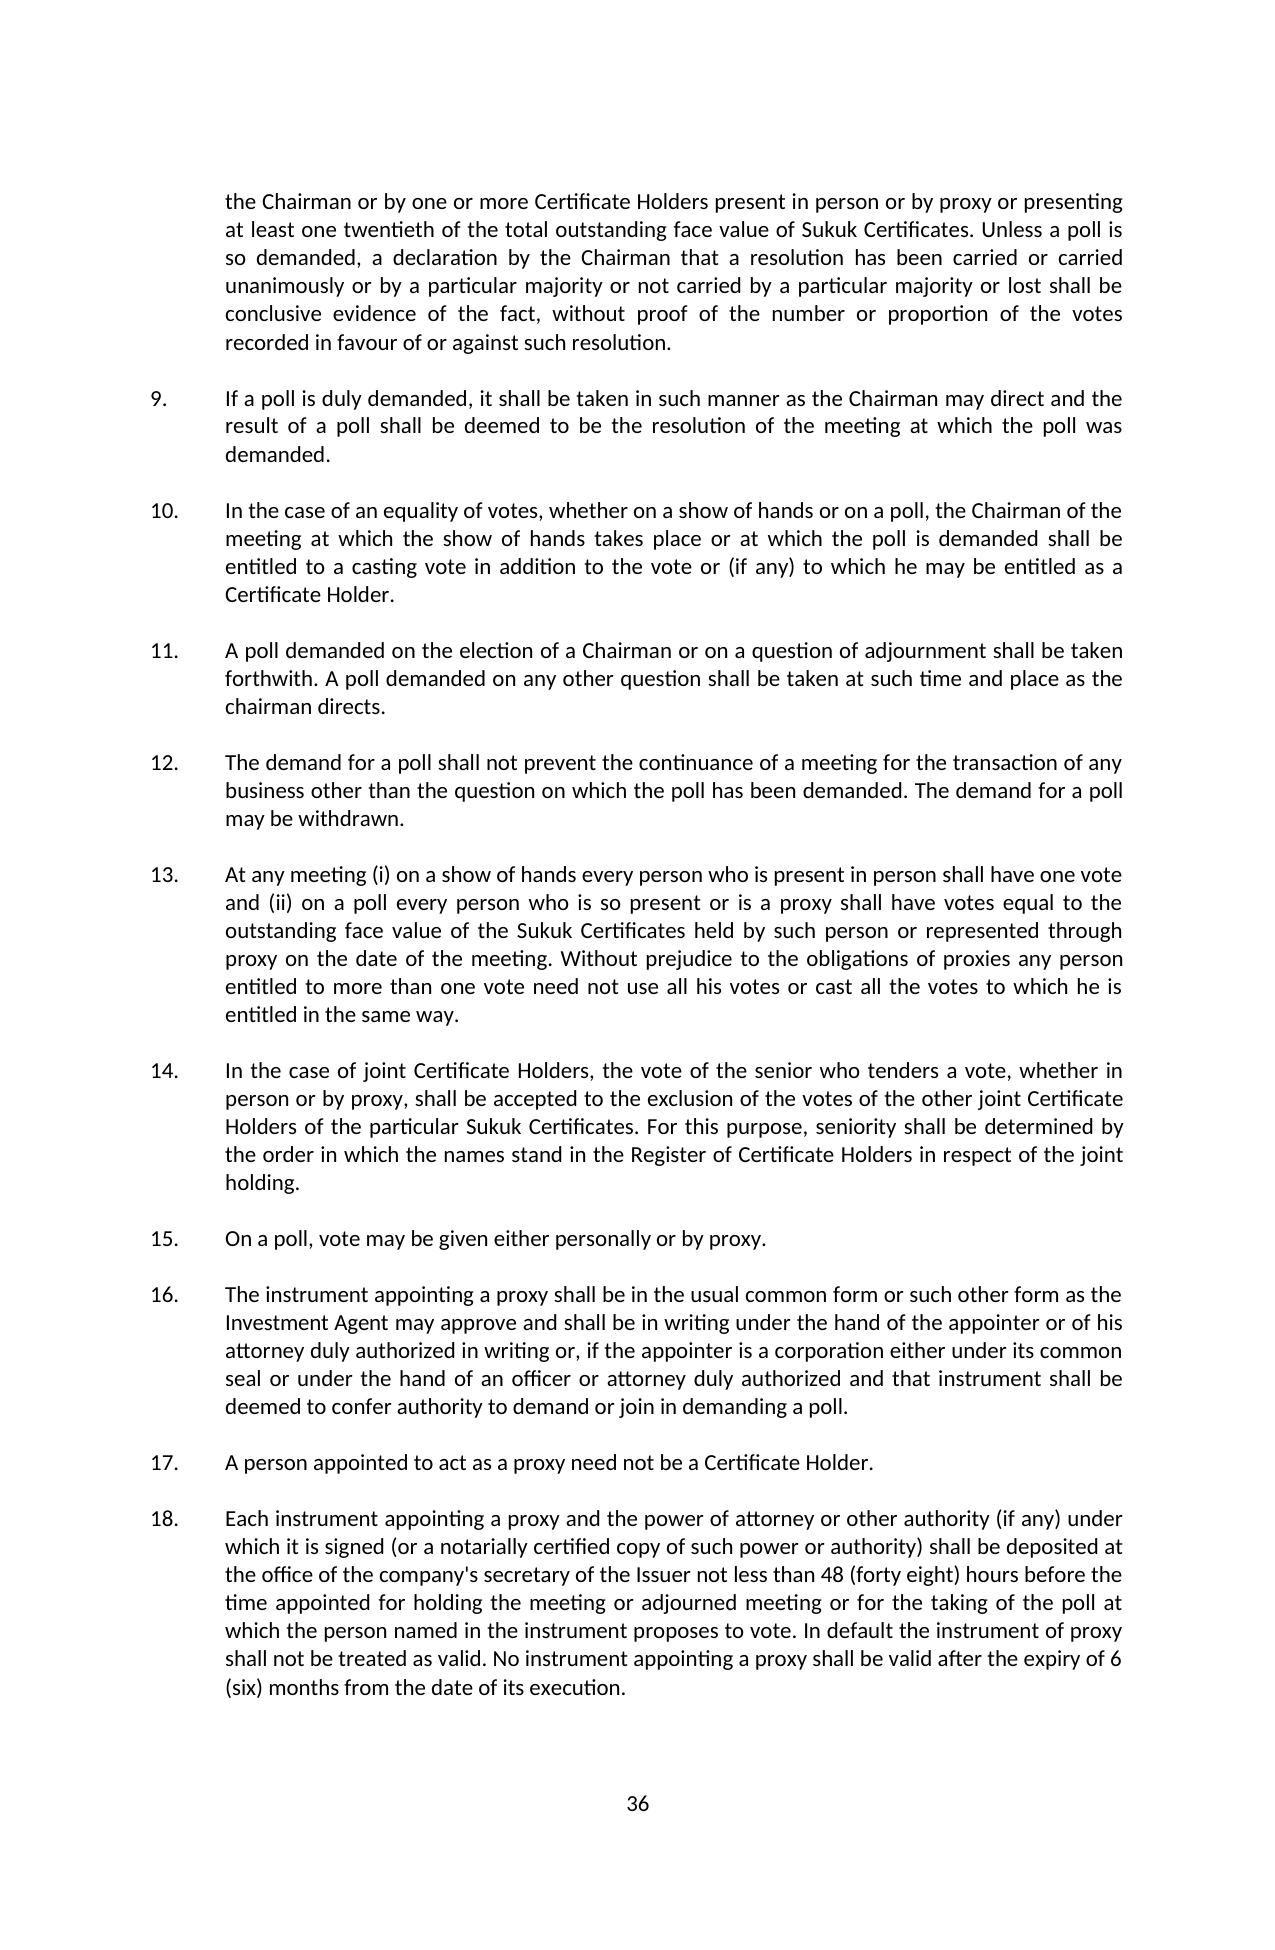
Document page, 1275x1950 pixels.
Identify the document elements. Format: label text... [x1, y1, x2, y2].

list The demand for a poll shall not prevent the continuance of a meeting for the transaction of any business other than the question on which the poll has been demanded. The demand for a poll may be withdrawn. [150, 748, 1125, 832]
list The instrument appointing a proxy shall be in the usual common form or such other form as the Investment Agent may approve and shall be in writing under the hand of the appointer or of his attorney duly authorized in writing or, if the appointer is a corporation either under its common seal or under the hand of an officer or attorney duly authorized and that instrument shall be deemed to confer authority to demand or join in demanding a poll. [150, 1280, 1125, 1420]
list At any meeting (i) on a show of hands every person who is present in person shall have one vote and (ii) on a poll every person who is so present or is a proxy shall have votes equal to the outstanding face value of the Sukuk Certificates held by such person or represented through proxy on the date of the meeting. Without prejudice to the obligations of proxies any person entitled to more than one vote need not use all his votes or cast all the votes to which he is entitled in the same way. [150, 860, 1125, 1028]
list In the case of an equality of votes, whether on a show of hands or on a poll, the Chairman of the meeting at which the show of hands takes place or at which the poll is demanded shall be entitled to a casting vote in addition to the vote or (if any) to which he may be entitled as a Certificate Holder. [150, 496, 1125, 608]
list A poll demanded on the election of a Chairman or on a question of adjournment shall be taken forthwith. A poll demanded on any other question shall be taken at such time and place as the chairman directs. [150, 636, 1125, 720]
list If a poll is duly demanded, it shall be taken in such manner as the Chairman may direct and the result of a poll shall be deemed to be the resolution of the meeting at which the poll was demanded. [150, 384, 1125, 468]
list In the case of joint Certificate Holders, the vote of the senior who tenders a vote, whether in person or by proxy, shall be accepted to the exclusion of the votes of the other joint Certificate Holders of the particular Sukuk Certificates. For this purpose, seniority shall be determined by the order in which the names stand in the Register of Certificate Holders in respect of the joint holding. [150, 1056, 1125, 1196]
list Each instrument appointing a proxy and the power of attorney or other authority (if any) under which it is signed (or a notarially certified copy of such power or authority) shall be deposited at the office of the company's secretary of the Issuer not less than 48 (forty eight) hours before the time appointed for holding the meeting or adjourned meeting or for the taking of the poll at which the person named in the instrument proposes to vote. In default the instrument of proxy shall not be treated as valid. No instrument appointing a proxy shall be valid after the expiry of 6 (six) months from the date of its execution. [150, 1504, 1125, 1701]
list On a poll, vote may be given either personally or by proxy. [150, 1224, 1125, 1252]
list A person appointed to act as a proxy need not be a Certificate Holder. [150, 1448, 1125, 1476]
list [150, 187, 1125, 356]
